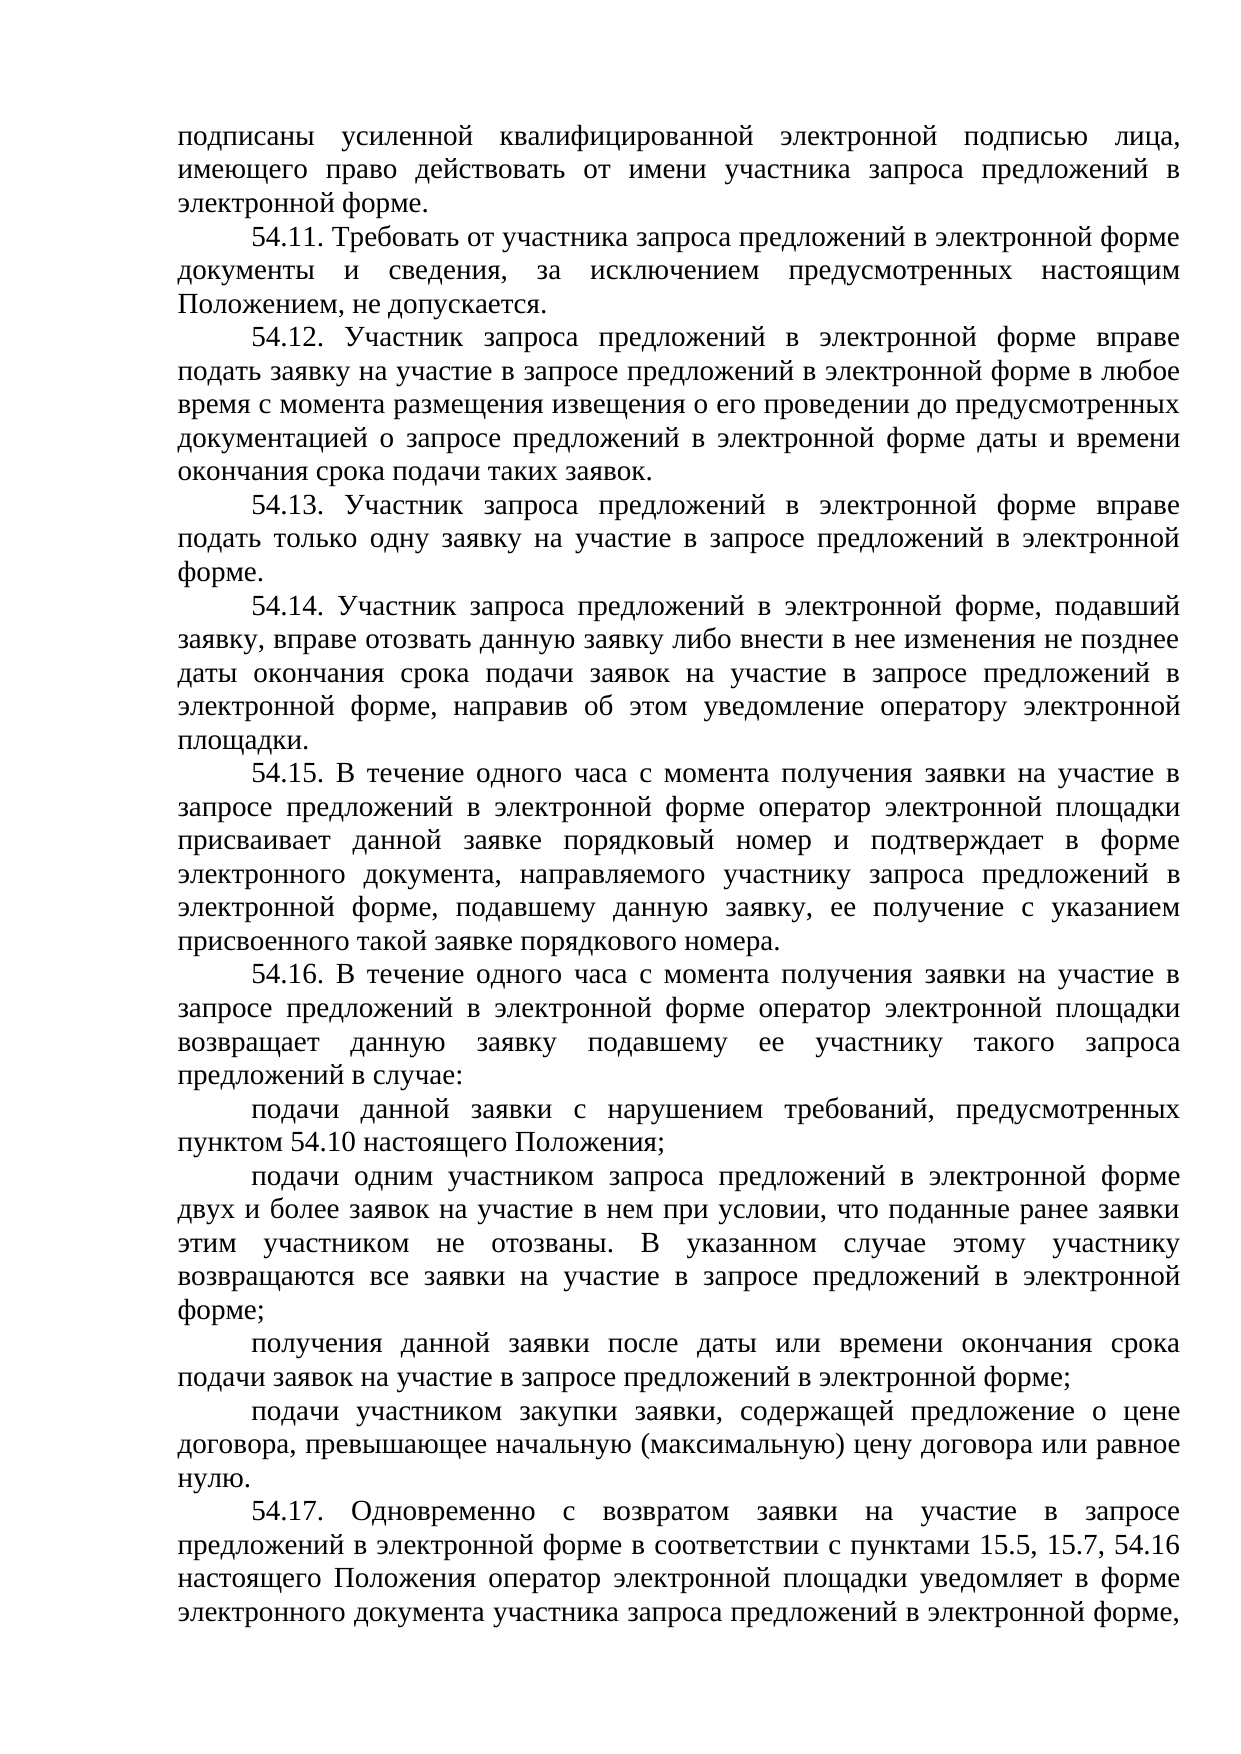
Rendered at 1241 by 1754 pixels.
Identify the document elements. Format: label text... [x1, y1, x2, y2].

list подачи участником закупки заявки, содержащей предложение о цене договора, превышающее начальную (максимальную) цену договора или равное нулю. [177, 1393, 1181, 1493]
list подачи данной заявки с нарушением требований, предусмотренных пунктом 54.10 настоящего Положения; [177, 1091, 1181, 1158]
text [177, 118, 1181, 219]
list подачи одним участником запроса предложений в электронной форме двух и более заявок на участие в нем при условии, что поданные ранее заявки этим участником не отозваны. В указанном случае этому участнику возвращаются все заявки на участие в запросе предложений в электронной форме; [177, 1158, 1181, 1326]
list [177, 1493, 1181, 1627]
list получения данной заявки после даты или времени окончания срока подачи заявок на участие в запросе предложений в электронной форме; [177, 1326, 1181, 1393]
list 54.16. В течение одного часа с момента получения заявки на участие в запросе предложений в электронной форме оператор электронной площадки возвращает данную заявку подавшему ее участнику такого запроса предложений в случае: [177, 957, 1181, 1091]
text 54.11. Требовать от участника запроса предложений в электронной форме документы и сведения, за исключением предусмотренных настоящим Положением, не допускается. [177, 219, 1181, 319]
list 54.12. Участник запроса предложений в электронной форме вправе подать заявку на участие в запросе предложений в электронной форме в любое время с момента размещения извещения о его проведении до предусмотренных документацией о запросе предложений в электронной форме даты и времени окончания срока подачи таких заявок. [177, 319, 1181, 487]
list 54.15. В течение одного часа с момента получения заявки на участие в запросе предложений в электронной форме оператор электронной площадки присваивает данной заявке порядковый номер и подтверждает в форме электронного документа, направляемого участнику запроса предложений в электронной форме, подавшему данную заявку, ее получение с указанием присвоенного такой заявке порядкового номера. [177, 755, 1181, 957]
text 54.14. Участник запроса предложений в электронной форме, подавший заявку, вправе отозвать данную заявку либо внести в нее изменения не позднее даты окончания срока подачи заявок на участие в запросе предложений в электронной форме, направив об этом уведомление оператору электронной площадки. [177, 588, 1181, 755]
list 54.13. Участник запроса предложений в электронной форме вправе подать только одну заявку на участие в запросе предложений в электронной форме. [177, 487, 1181, 588]
